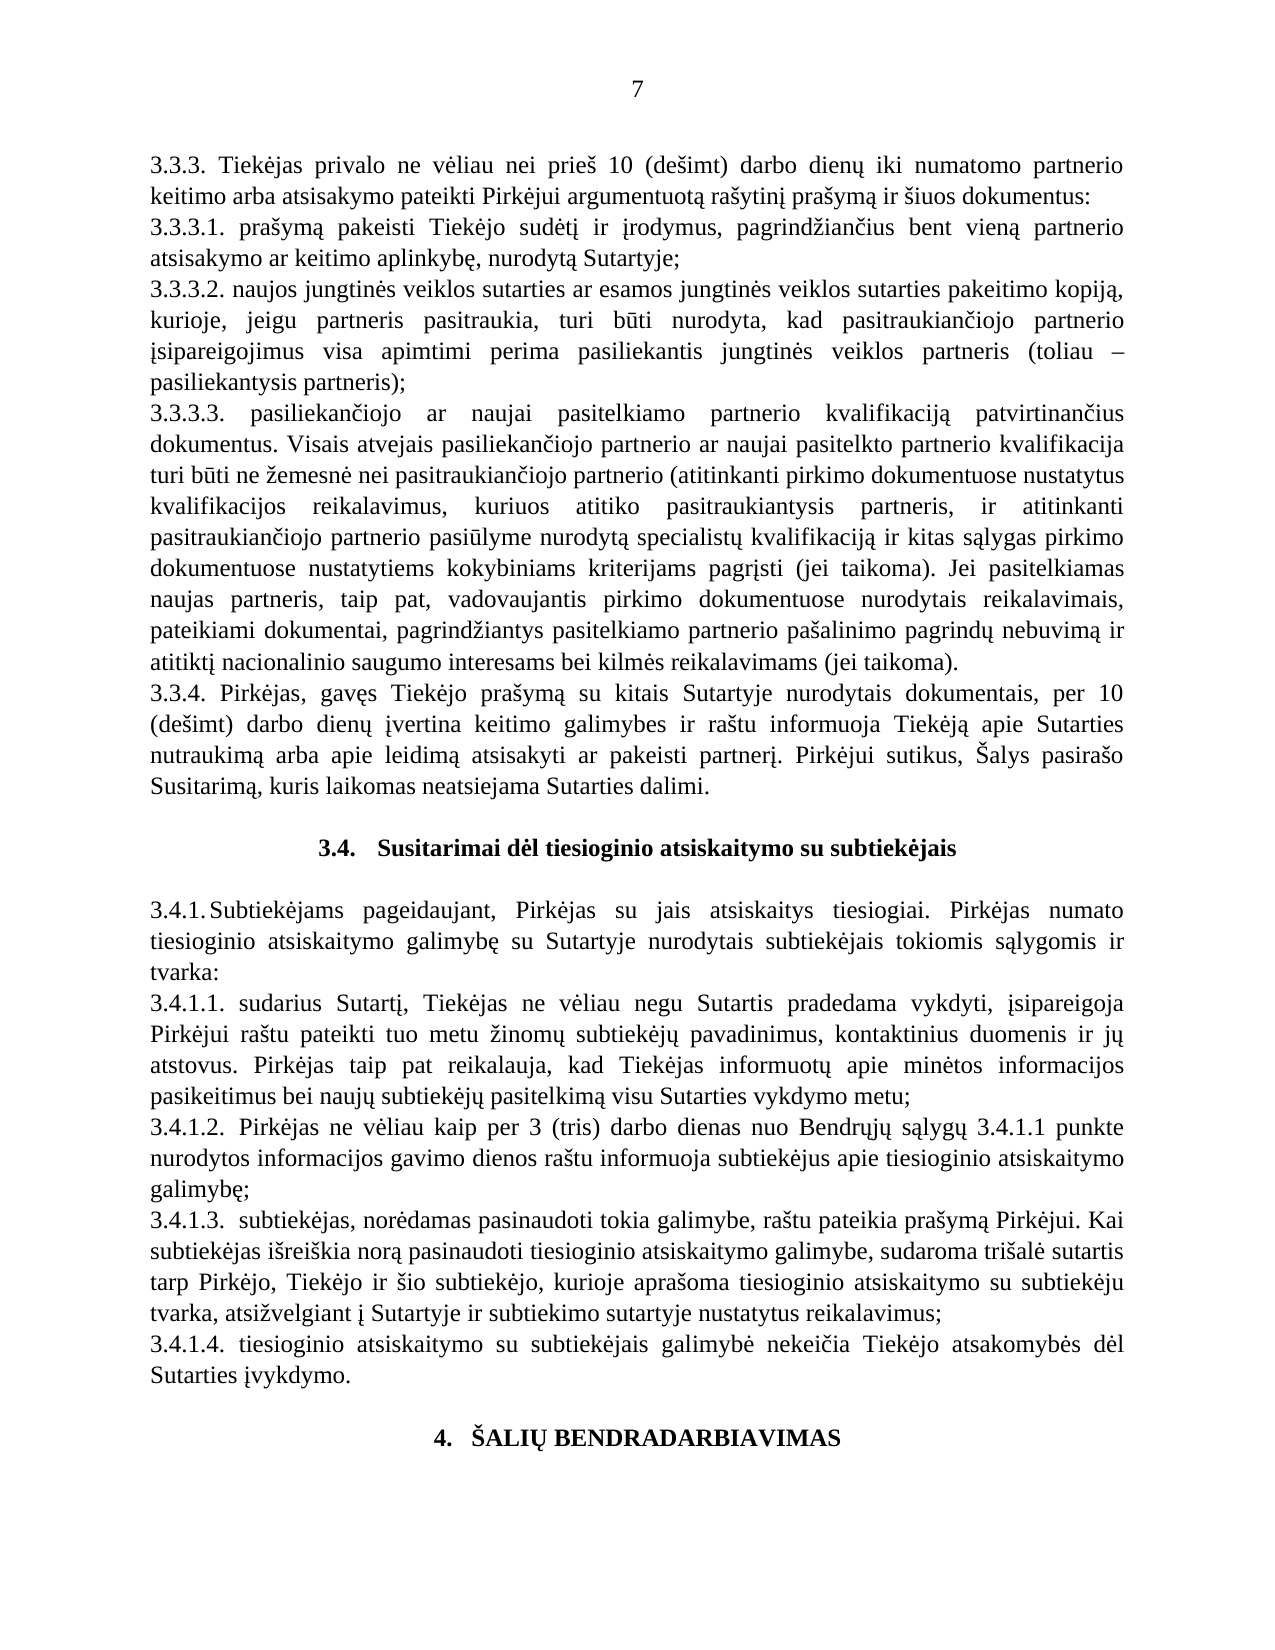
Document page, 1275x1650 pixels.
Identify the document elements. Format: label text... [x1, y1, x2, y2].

text 3.4.1. Subtiekėjams pageidaujant, Pirkėjas su jais atsiskaitys tiesiogiai. Pirkėjas numato tiesioginio atsiskaitymo galimybę su Sutartyje nurodytais subtiekėjais tokiomis sąlygomis ir tvarka: [150, 955, 1125, 986]
text 4. Šalių bendradarbiavimas [150, 1423, 1125, 1451]
text 3.3.4. Pirkėjas, gavęs Tiekėjo prašymą su kitais Sutartyje nurodytais dokumentais, per 10 (dešimt) darbo dienų įvertina keitimo galimybes ir raštu informuoja Tiekėją apie Sutarties nutraukimą arba apie leidimą atsisakyti ar pakeisti partnerį. Pirkėjui sutikus, Šalys pasirašo Susitarimą, kuris laikomas neatsiejama Sutarties dalimi. [150, 768, 1125, 799]
text 3.4.1.3. subtiekėjas, norėdamas pasinaudoti tokia galimybe, raštu pateikia prašymą Pirkėjui. Kai subtiekėjas išreiškia norą pasinaudoti tiesioginio atsiskaitymo galimybe, sudaroma trišalė sutartis tarp Pirkėjo, Tiekėjo ir šio subtiekėjo, kurioje aprašoma tiesioginio atsiskaitymo su subtiekėju tvarka, atsižvelgiant į Sutartyje ir subtiekimo sutartyje nustatytus reikalavimus; [150, 1205, 1125, 1236]
text 3.3.3. Tiekėjas privalo ne vėliau nei prieš 10 (dešimt) darbo dienų iki numatomo partnerio keitimo arba atsisakymo pateikti Pirkėjui argumentuotą rašytinį prašymą ir šiuos dokumentus: [150, 179, 1125, 210]
text 3.4.1.1. sudarius Sutartį, Tiekėjas ne vėliau negu Sutartis pradedama vykdyti, įsipareigoja Pirkėjui raštu pateikti tuo metu žinomų subtiekėjų pavadinimus, kontaktinius duomenis ir jų atstovus. Pirkėjas taip pat reikalauja, kad Tiekėjas informuotų apie minėtos informacijos pasikeitimus bei naujų subtiekėjų pasitelkimą visu Sutarties vykdymo metu; [150, 1079, 1125, 1110]
text 3.4.1.3. subtiekėjas, norėdamas pasinaudoti tokia galimybe, raštu pateikia prašymą Pirkėjui. Kai subtiekėjas išreiškia norą pasinaudoti tiesioginio atsiskaitymo galimybe, sudaroma trišalė sutartis tarp Pirkėjo, Tiekėjo ir šio subtiekėjo, kurioje aprašoma tiesioginio atsiskaitymo su subtiekėju tvarka, atsižvelgiant į Sutartyje ir subtiekimo sutartyje nustatytus reikalavimus; [150, 1296, 1125, 1327]
text 3.4.1.4. tiesioginio atsiskaitymo su subtiekėjais galimybė nekeičia Tiekėjo atsakomybės dėl Sutarties įvykdymo. [150, 1329, 1125, 1389]
text 3.3.3.2. naujos jungtinės veiklos sutarties ar esamos jungtinės veiklos sutarties pakeitimo kopiją, kurioje, jeigu partneris pasitraukia, turi būti nurodyta, kad pasitraukiančiojo partnerio įsipareigojimus visa apimtimi perima pasiliekantis jungtinės veiklos partneris (toliau – pasiliekantysis partneris); [150, 365, 1125, 396]
text 3.4.1. Subtiekėjams pageidaujant, Pirkėjas su jais atsiskaitys tiesiogiai. Pirkėjas numato tiesioginio atsiskaitymo galimybę su Sutartyje nurodytais subtiekėjais tokiomis sąlygomis ir tvarka: [150, 895, 1125, 926]
text 3.4.1.2. Pirkėjas ne vėliau kaip per 3 (tris) darbo dienas nuo Bendrųjų sąlygų 3.4.1.1 punkte nurodytos informacijos gavimo dienos raštu informuoja subtiekėjus apie tiesioginio atsiskaitymo galimybę; [150, 1112, 1125, 1143]
text 3.4.1.1. sudarius Sutartį, Tiekėjas ne vėliau negu Sutartis pradedama vykdyti, įsipareigoja Pirkėjui raštu pateikti tuo metu žinomų subtiekėjų pavadinimus, kontaktinius duomenis ir jų atstovus. Pirkėjas taip pat reikalauja, kad Tiekėjas informuotų apie minėtos informacijos pasikeitimus bei naujų subtiekėjų pasitelkimą visu Sutarties vykdymo metu; [150, 988, 1125, 1019]
text 3.4. Susitarimai dėl tiesioginio atsiskaitymo su subtiekėjais [150, 833, 1125, 862]
text 3.3.3.1. prašymą pakeisti Tiekėjo sudėtį ir įrodymus, pagrindžiančius bent vieną partnerio atsisakymo ar keitimo aplinkybę, nurodytą Sutartyje; [150, 241, 1125, 272]
text 3.4.1.2. Pirkėjas ne vėliau kaip per 3 (tris) darbo dienas nuo Bendrųjų sąlygų 3.4.1.1 punkte nurodytos informacijos gavimo dienos raštu informuoja subtiekėjus apie tiesioginio atsiskaitymo galimybę; [150, 1172, 1125, 1203]
